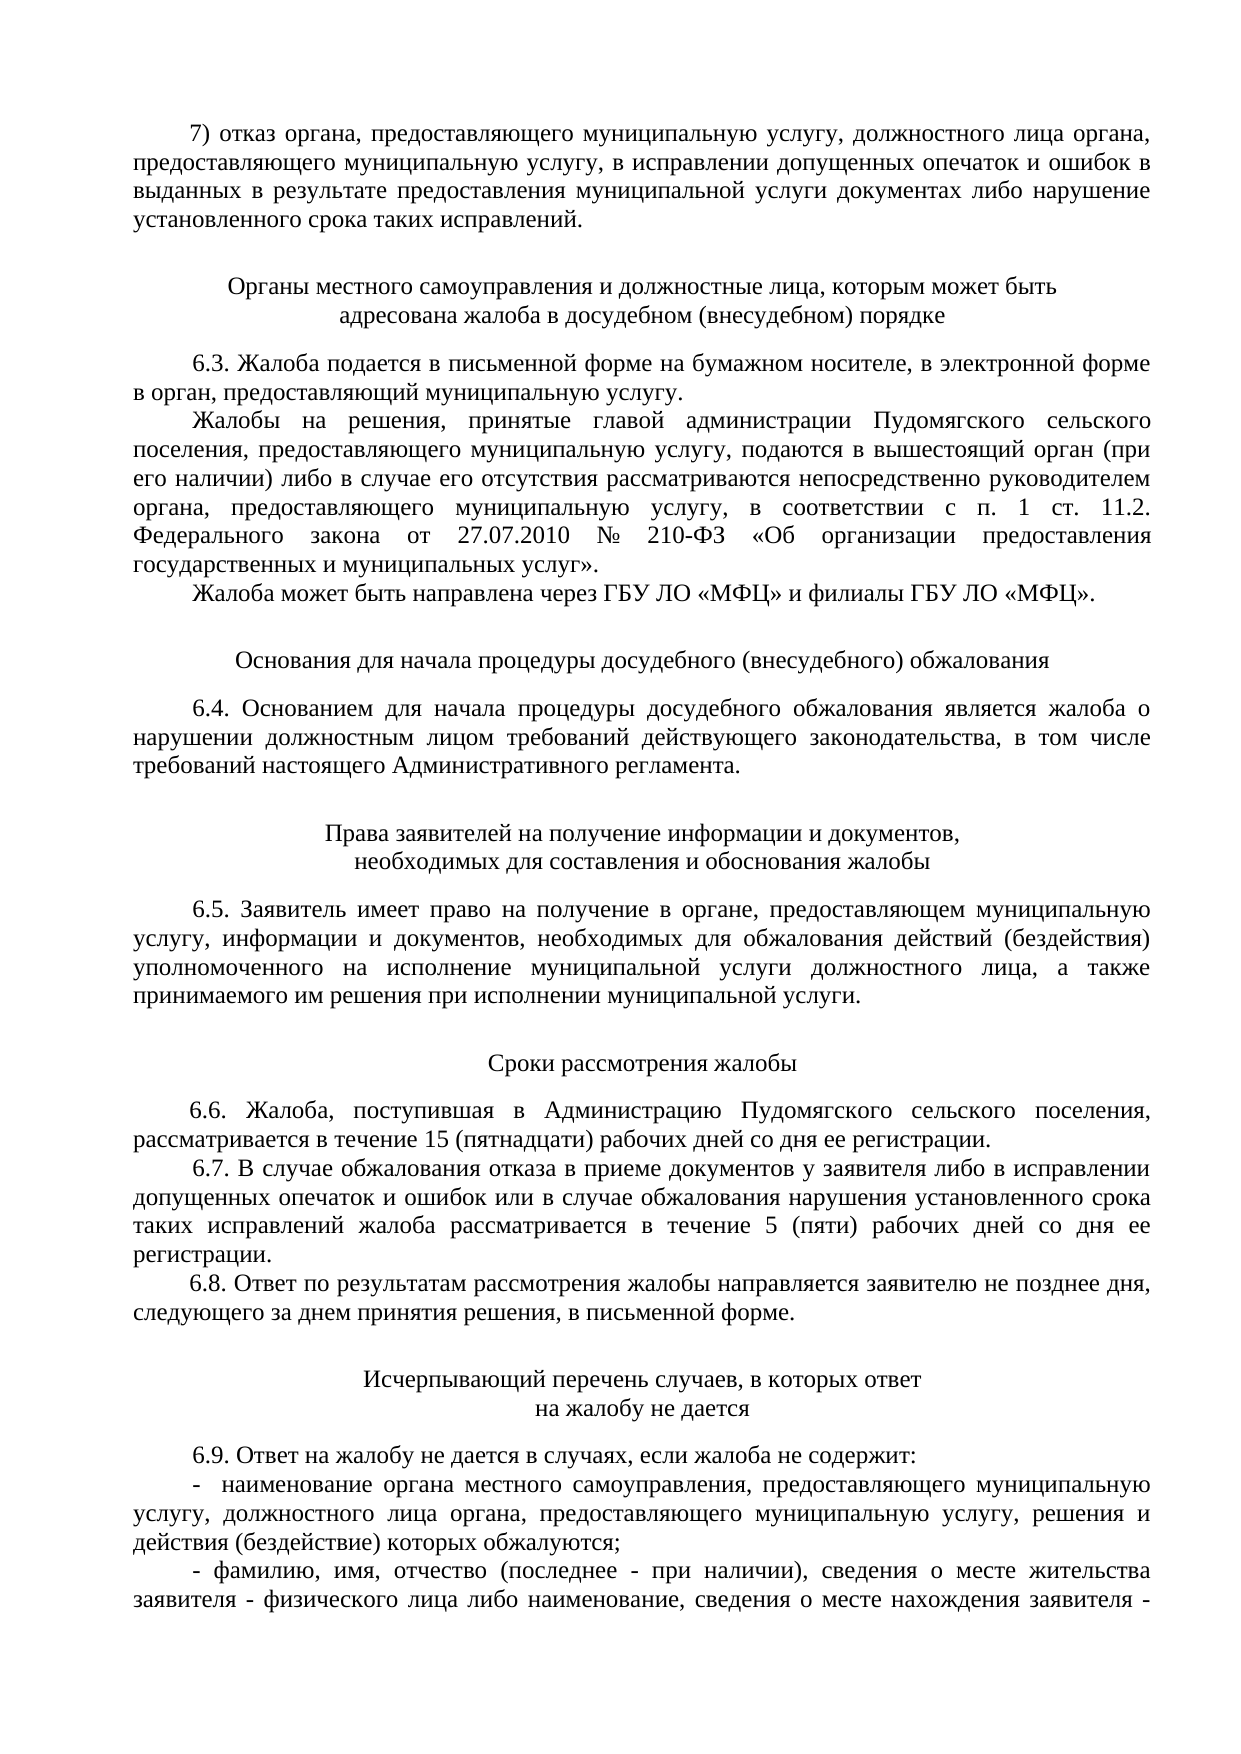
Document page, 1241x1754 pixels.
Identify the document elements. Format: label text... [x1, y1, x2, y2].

text Права заявителей на получение информации и документов, [133, 818, 1152, 846]
text - наименование органа местного самоуправления, предоставляющего муниципальную услугу, должностного лица органа, предоставляющего муниципальную услугу, решения и действия (бездействие) которых обжалуются; [133, 1469, 1152, 1556]
text Жалоба может быть направлена через ГБУ ЛО «МФЦ» и филиалы ГБУ ЛО «МФЦ». [133, 578, 1152, 607]
text 6.8. Ответ по результатам рассмотрения жалобы направляется заявителю не позднее дня, следующего за днем принятия решения, в письменной форме. [133, 1268, 1152, 1326]
text 6.6. Жалоба, поступившая в Администрацию Пудомягского сельского поселения, рассматривается в течение 15 (пятнадцати) рабочих дней со дня ее регистрации. [133, 1096, 1152, 1153]
text Исчерпывающий перечень случаев, в которых ответ [133, 1364, 1152, 1393]
text Сроки рассмотрения жалобы [133, 1048, 1152, 1076]
text Органы местного самоуправления и должностные лица, которым может быть [133, 271, 1152, 300]
text 7) отказ органа, предоставляющего муниципальную услугу, должностного лица органа, предоставляющего муниципальную услугу, в исправлении допущенных опечаток и ошибок в выданных в результате предоставления муниципальной услуги документах либо нарушение установленного срока таких исправлений. [133, 118, 1152, 233]
text 6.4. Основанием для начала процедуры досудебного обжалования является жалоба о нарушении должностным лицом требований действующего законодательства, в том числе требований настоящего Административного регламента. [133, 693, 1152, 779]
text 6.7. В случае обжалования отказа в приеме документов у заявителя либо в исправлении допущенных опечаток и ошибок или в случае обжалования нарушения установленного срока таких исправлений жалоба рассматривается в течение 5 (пяти) рабочих дней со дня ее регистрации. [133, 1153, 1152, 1268]
text Основания для начала процедуры досудебного (внесудебного) обжалования [133, 645, 1152, 674]
text 6.3. Жалоба подается в письменной форме на бумажном носителе, в электронной форме в орган, предоставляющий муниципальную услугу. [133, 348, 1152, 406]
text Жалобы на решения, принятые главой администрации Пудомягского сельского поселения, предоставляющего муниципальную услугу, подаются в вышестоящий орган (при его наличии) либо в случае его отсутствия рассматриваются непосредственно руководителем органа, предоставляющего муниципальную услугу, в соответствии с п. 1 ст. 11.2. Федерального закона от 27.07.2010 № 210-ФЗ «Об организации предоставления государственных и муниципальных услуг». [133, 406, 1152, 578]
text 6.9. Ответ на жалобу не дается в случаях, если жалоба не содержит: [133, 1441, 1152, 1469]
text 6.5. Заявитель имеет право на получение в органе, предоставляющем муниципальную услугу, информации и документов, необходимых для обжалования действий (бездействия) уполномоченного на исполнение муниципальной услуги должностного лица, а также принимаемого им решения при исполнении муниципальной услуги. [133, 894, 1152, 1009]
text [133, 1556, 1152, 1613]
text необходимых для составления и обоснования жалобы [133, 846, 1152, 875]
text адресована жалоба в досудебном (внесудебном) порядке [133, 300, 1152, 329]
text на жалобу не дается [133, 1393, 1152, 1421]
